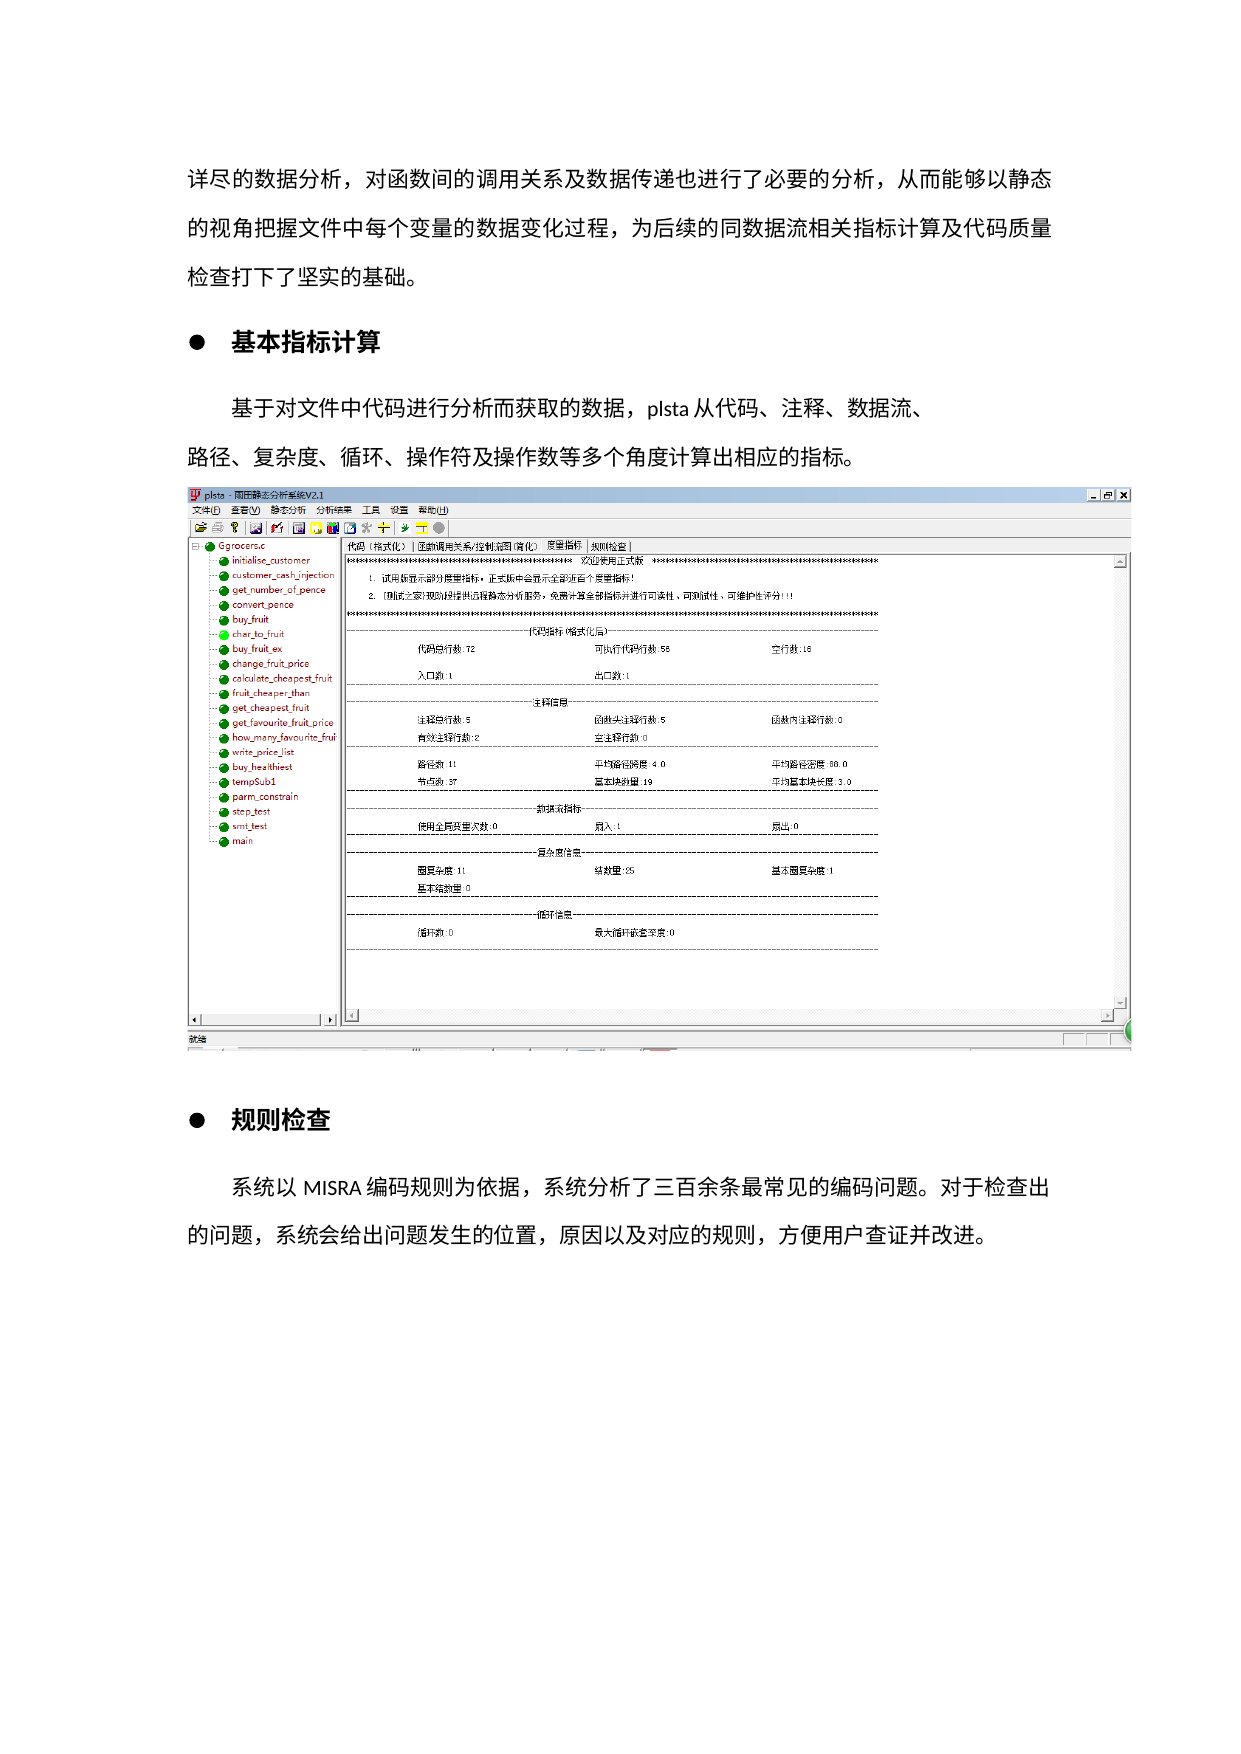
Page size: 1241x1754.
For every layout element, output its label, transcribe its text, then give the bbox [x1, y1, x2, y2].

list 基本指标计算 [187, 308, 1053, 373]
list 规则检查 [187, 1086, 1053, 1151]
picture [187, 487, 1132, 1051]
text 基于对文件中代码进行分析而获取的数据，plsta从代码、注释、数据流、 [231, 391, 1053, 423]
text 详尽的数据分析，对函数间的调用关系及数据传递也进行了必要的分析，从而能够以静态的视角把握文件中每个变量的数据变化过程，为后续的同数据流相关指标计算及代码质量检查打下了坚实的基础。 [187, 162, 1053, 292]
text 路径、复杂度、循环、操作符及操作数等多个角度计算出相应的指标。 [187, 439, 1053, 472]
text 系统以 MISRA编码规则为依据，系统分析了三百余条最常见的编码问题。对于检查出的问题，系统会给出问题发生的位置，原因以及对应的规则，方便用户查证并改进。 [187, 1169, 1053, 1250]
